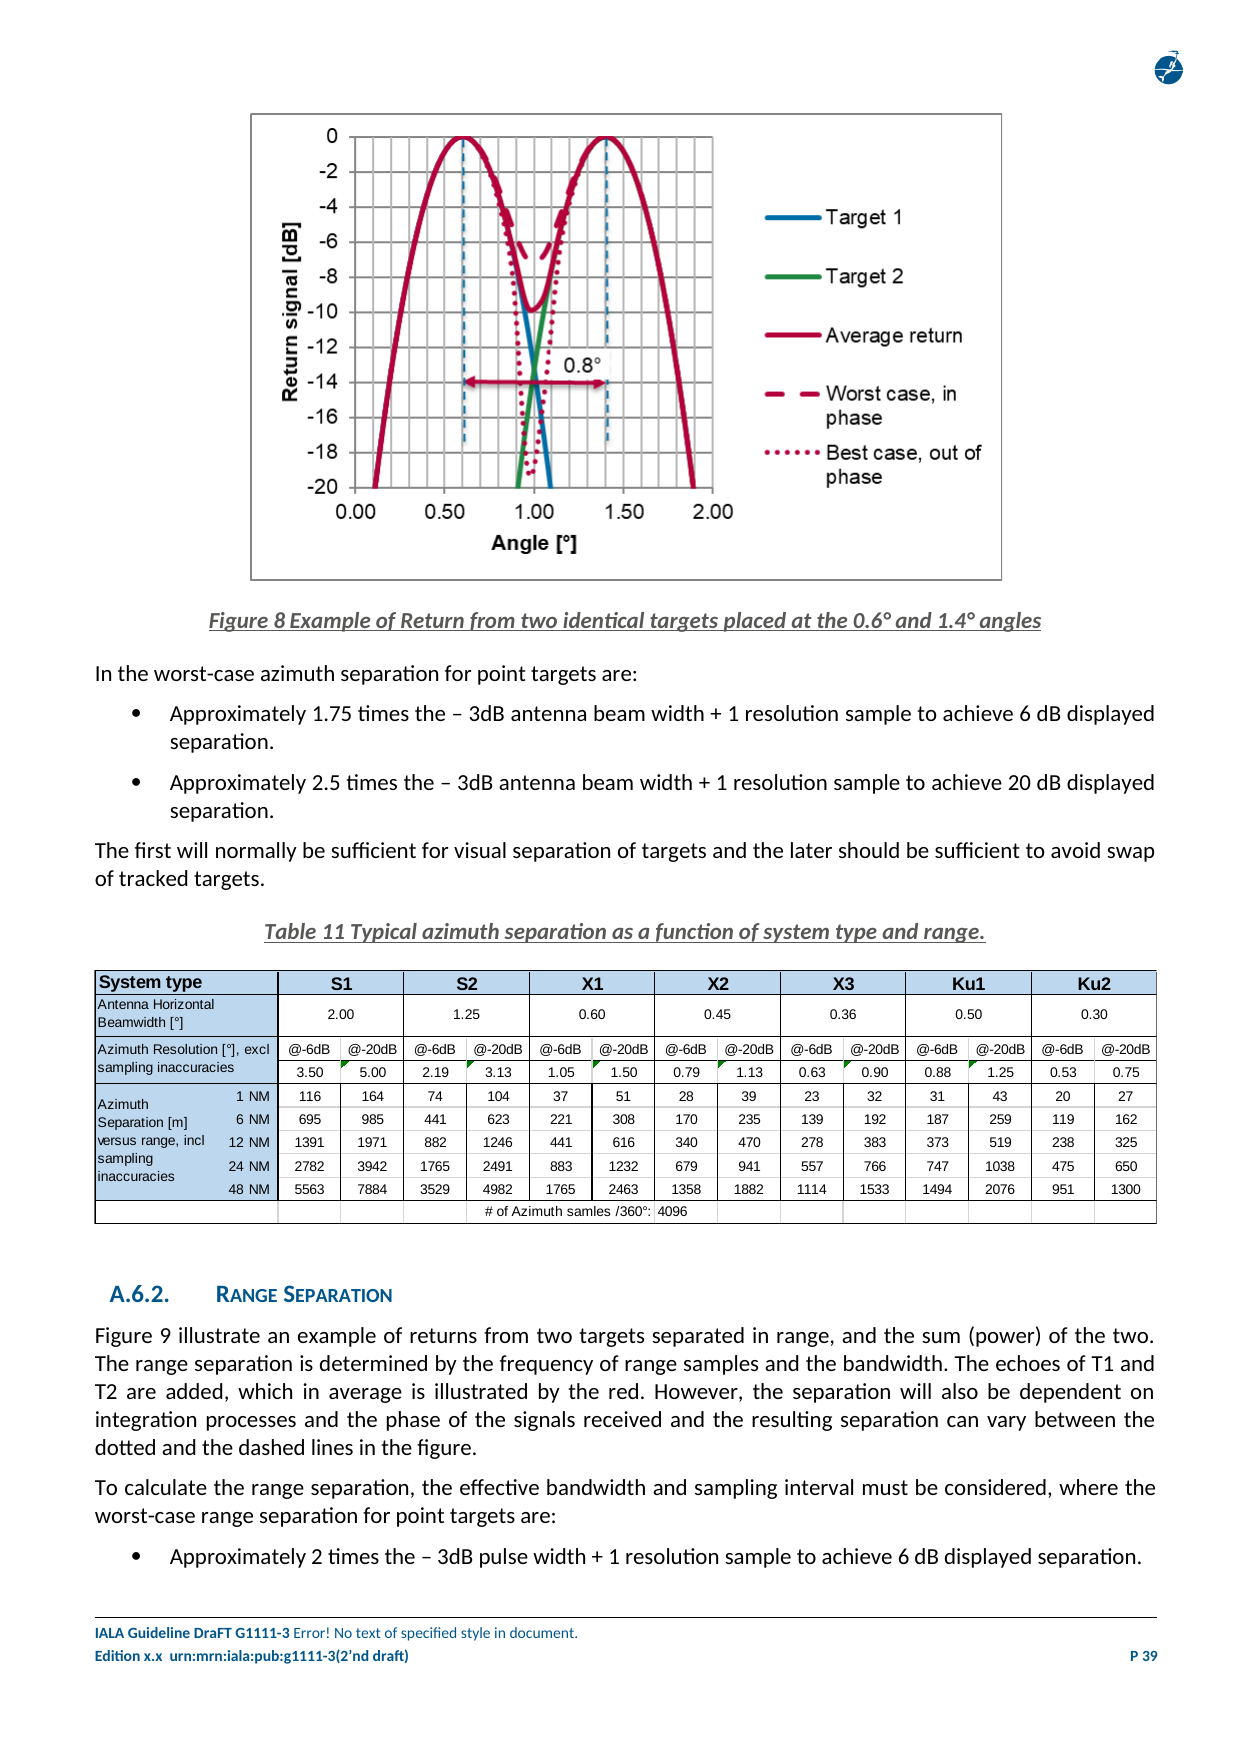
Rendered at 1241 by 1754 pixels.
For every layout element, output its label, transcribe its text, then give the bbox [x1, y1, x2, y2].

list Approximately 2.5 times the – 3dB antenna beam width + 1 resolution sample to achieve 20 dB displayed separation. [132, 768, 1157, 824]
text In the worst-case azimuth separation for point targets are: [94, 659, 1157, 687]
list Approximately 2 times the – 3dB pulse width + 1 resolution sample to achieve 6 dB displayed separation. [132, 1542, 1157, 1570]
text Figure 9 illustrate an example of returns from two targets separated in range, and the sum (power) of the two. The range separation is determined by the frequency of range samples and the bandwidth. The echoes of T1 and T2 are added, which in average is illustrated by the red. However, the separation will also be dependent on integration processes and the phase of the signals received and the resulting separation can vary between the dotted and the dashed lines in the figure. [94, 1321, 1157, 1461]
text Figure 8 Example of Return from two identical targets placed at the 0.6° and 1.4° angles [94, 606, 1157, 634]
picture [1123, 0, 1241, 119]
text Range Separation [109, 1278, 1157, 1308]
text The first will normally be sufficient for visual separation of targets and the later should be sufficient to avoid swap of tracked targets. [94, 836, 1157, 892]
picture [250, 113, 1003, 581]
text To calculate the range separation, the effective bandwidth and sampling interval must be considered, where the worst-case range separation for point targets are: [94, 1473, 1157, 1529]
text Table 11 Typical azimuth separation as a function of system type and range. [94, 917, 1157, 945]
list Approximately 1.75 times the – 3dB antenna beam width + 1 resolution sample to achieve 6 dB displayed separation. [132, 699, 1157, 755]
